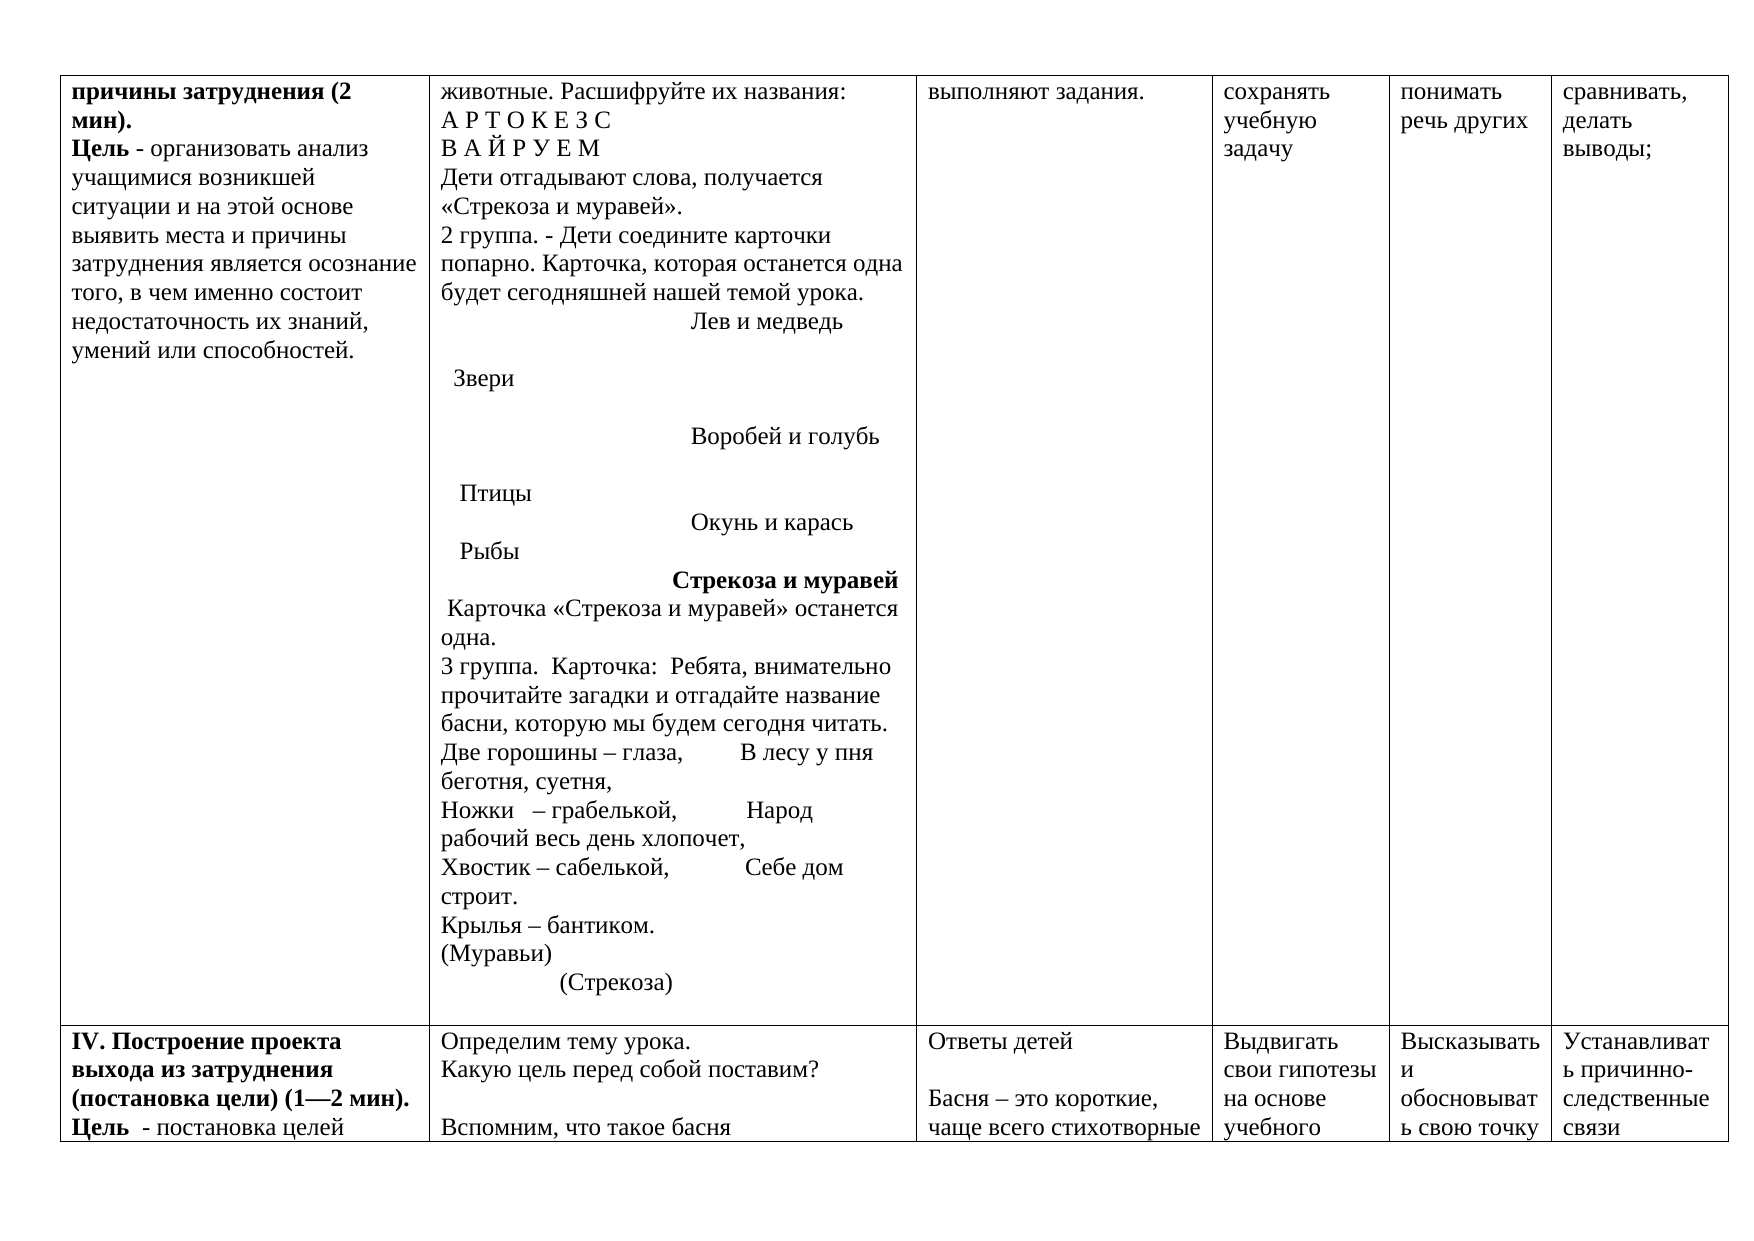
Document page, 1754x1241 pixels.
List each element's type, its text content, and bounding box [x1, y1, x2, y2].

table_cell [917, 76, 1212, 1025]
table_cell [61, 1026, 429, 1141]
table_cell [917, 1026, 1212, 1141]
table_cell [1213, 1026, 1389, 1141]
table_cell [1552, 1026, 1728, 1141]
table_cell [1552, 76, 1728, 1025]
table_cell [1390, 1026, 1551, 1141]
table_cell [61, 76, 429, 1025]
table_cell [1390, 76, 1551, 1025]
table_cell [1213, 76, 1389, 1025]
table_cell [430, 1026, 916, 1141]
